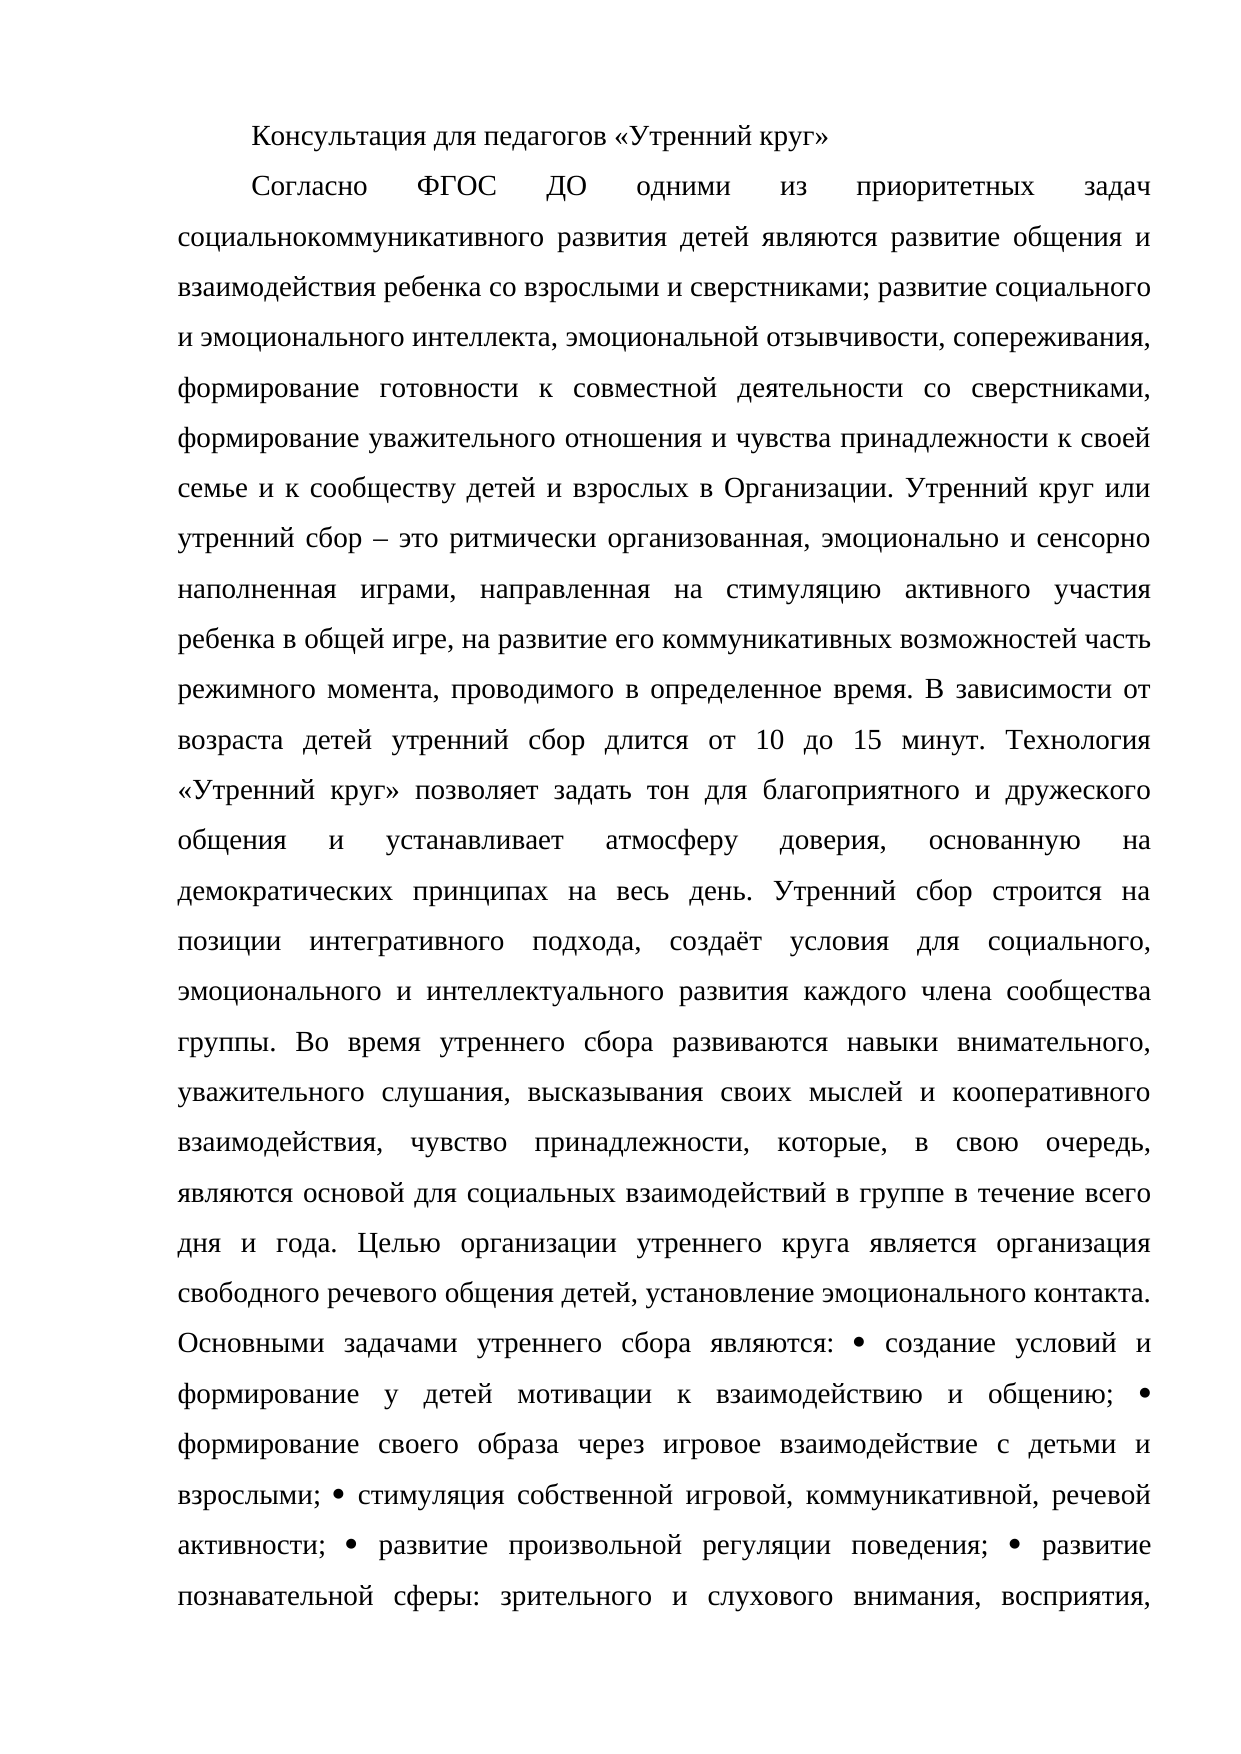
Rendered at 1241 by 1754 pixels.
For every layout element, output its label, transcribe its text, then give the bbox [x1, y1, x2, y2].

text Консультация для педагогов «Утренний круг» [177, 118, 1152, 152]
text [177, 168, 1152, 1611]
